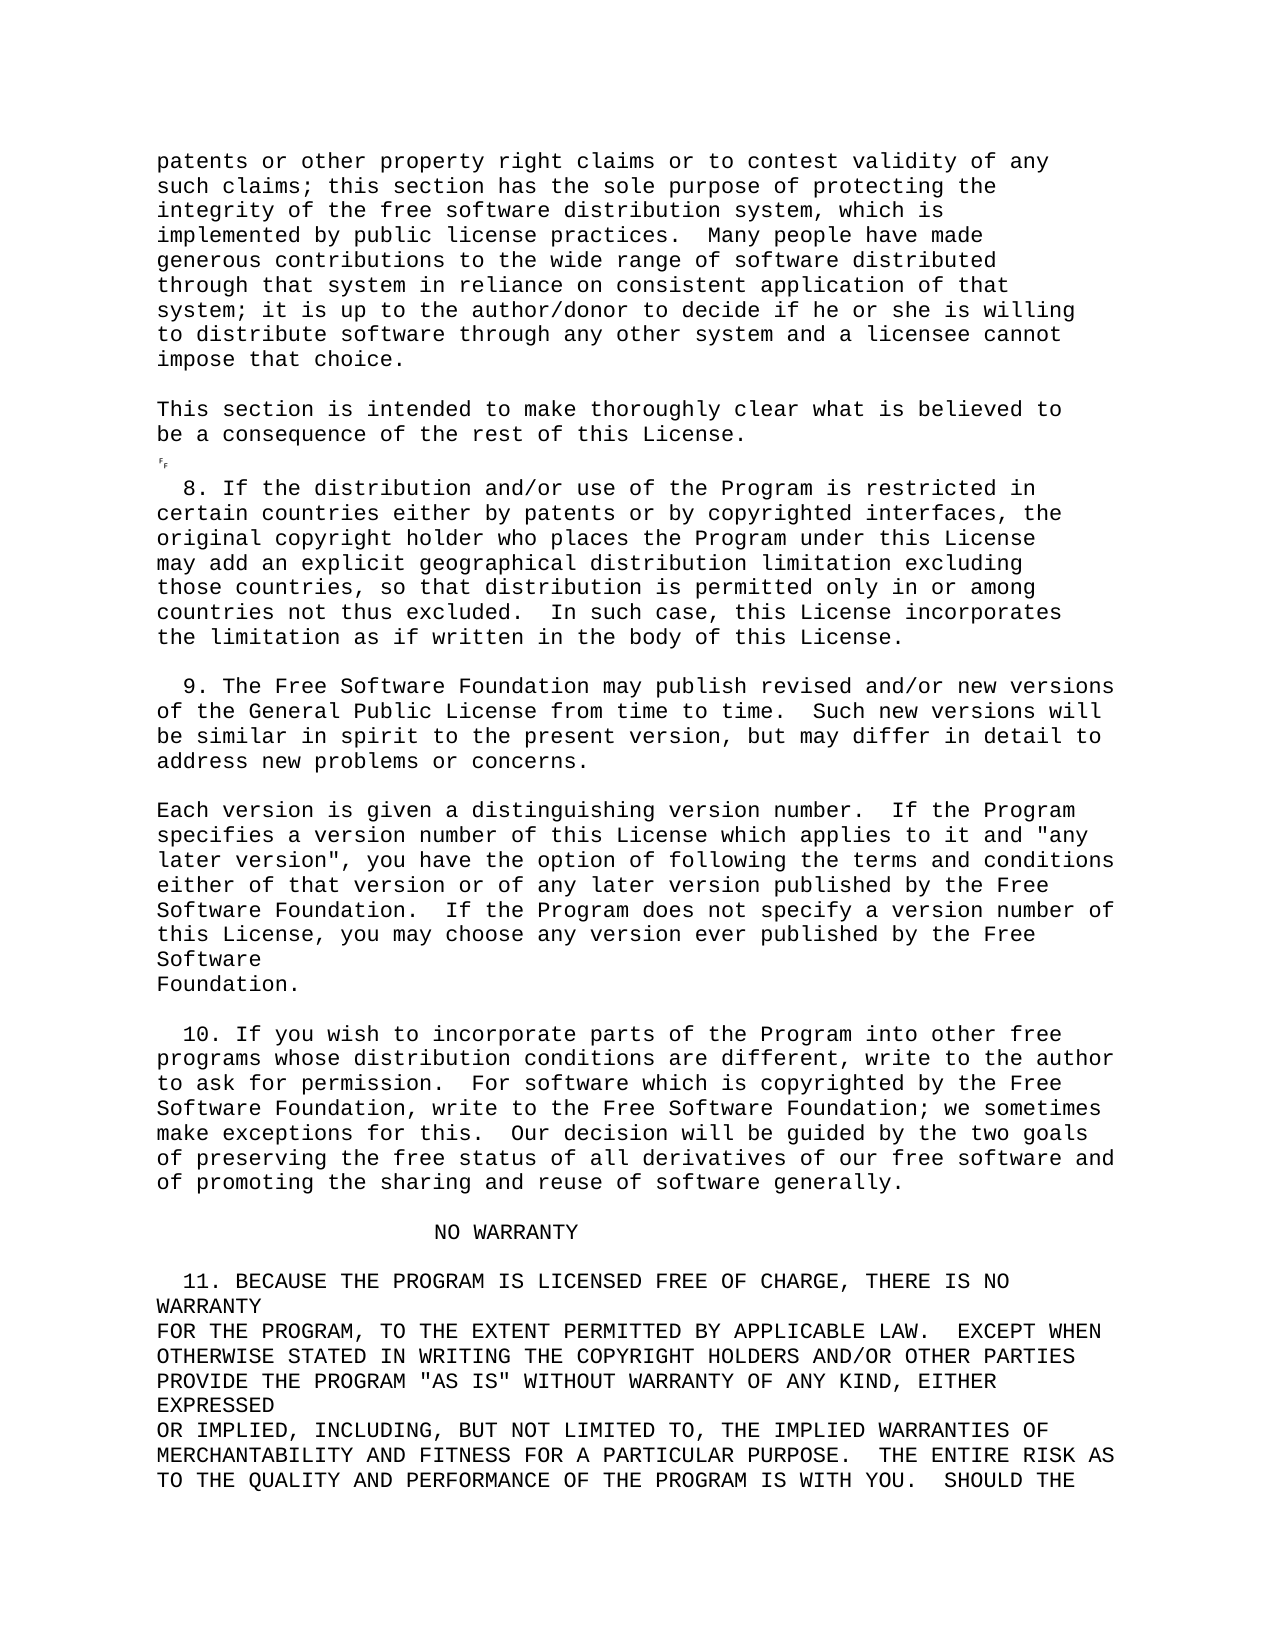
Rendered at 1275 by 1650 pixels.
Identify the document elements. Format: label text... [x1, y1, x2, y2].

text original copyright holder who places the Program under this License [156, 527, 1118, 552]
text integrity of the free software distribution system, which is [156, 199, 1118, 224]
text This section is intended to make thoroughly clear what is believed to [156, 398, 1118, 423]
text implemented by public license practices. Many people have made [156, 224, 1118, 249]
text PROVIDE THE PROGRAM "AS IS" WITHOUT WARRANTY OF ANY KIND, EITHER EXPRESSED [156, 1370, 1118, 1419]
text address new problems or concerns. [156, 750, 1118, 775]
text be similar in spirit to the present version, but may differ in detail to [156, 725, 1118, 750]
text 8. If the distribution and/or use of the Program is restricted in [156, 477, 1118, 502]
text Software Foundation, write to the Free Software Foundation; we sometimes [156, 1097, 1118, 1122]
text through that system in reliance on consistent application of that [156, 274, 1118, 299]
text TO THE QUALITY AND PERFORMANCE OF THE PROGRAM IS WITH YOU. SHOULD THE [156, 1469, 1118, 1494]
text 11. BECAUSE THE PROGRAM IS LICENSED FREE OF CHARGE, THERE IS NO WARRANTY [156, 1271, 1118, 1320]
text system; it is up to the author/donor to decide if he or she is willing [156, 299, 1118, 323]
text ␌ [156, 447, 1118, 477]
text specifies a version number of this License which applies to it and "any [156, 824, 1118, 849]
text Foundation. [156, 973, 1118, 998]
text the limitation as if written in the body of this License. [156, 626, 1118, 651]
text later version", you have the option of following the terms and conditions [156, 849, 1118, 874]
text those countries, so that distribution is permitted only in or among [156, 576, 1118, 601]
text make exceptions for this. Our decision will be guided by the two goals [156, 1122, 1118, 1147]
text of preserving the free status of all derivatives of our free software and [156, 1147, 1118, 1171]
text generous contributions to the wide range of software distributed [156, 249, 1118, 274]
text countries not thus excluded. In such case, this License incorporates [156, 601, 1118, 626]
text of promoting the sharing and reuse of software generally. [156, 1171, 1118, 1196]
text either of that version or of any later version published by the Free [156, 874, 1118, 899]
text be a consequence of the rest of this License. [156, 423, 1118, 447]
text FOR THE PROGRAM, TO THE EXTENT PERMITTED BY APPLICABLE LAW. EXCEPT WHEN [156, 1320, 1118, 1345]
text 9. The Free Software Foundation may publish revised and/or new versions [156, 676, 1118, 700]
text programs whose distribution conditions are different, write to the author [156, 1047, 1118, 1072]
text impose that choice. [156, 348, 1118, 373]
text Software Foundation. If the Program does not specify a version number of [156, 899, 1118, 923]
text this License, you may choose any version ever published by the Free Software [156, 923, 1118, 973]
text Each version is given a distinguishing version number. If the Program [156, 799, 1118, 824]
text NO WARRANTY [156, 1221, 1118, 1246]
text such claims; this section has the sole purpose of protecting the [156, 175, 1118, 199]
text may add an explicit geographical distribution limitation excluding [156, 552, 1118, 576]
text 10. If you wish to incorporate parts of the Program into other free [156, 1023, 1118, 1047]
text to ask for permission. For software which is copyrighted by the Free [156, 1072, 1118, 1097]
text OTHERWISE STATED IN WRITING THE COPYRIGHT HOLDERS AND/OR OTHER PARTIES [156, 1345, 1118, 1370]
text certain countries either by patents or by copyrighted interfaces, the [156, 502, 1118, 527]
text OR IMPLIED, INCLUDING, BUT NOT LIMITED TO, THE IMPLIED WARRANTIES OF [156, 1419, 1118, 1444]
text MERCHANTABILITY AND FITNESS FOR A PARTICULAR PURPOSE. THE ENTIRE RISK AS [156, 1444, 1118, 1469]
text to distribute software through any other system and a licensee cannot [156, 323, 1118, 348]
text patents or other property right claims or to contest validity of any [156, 150, 1118, 175]
text of the General Public License from time to time. Such new versions will [156, 700, 1118, 725]
